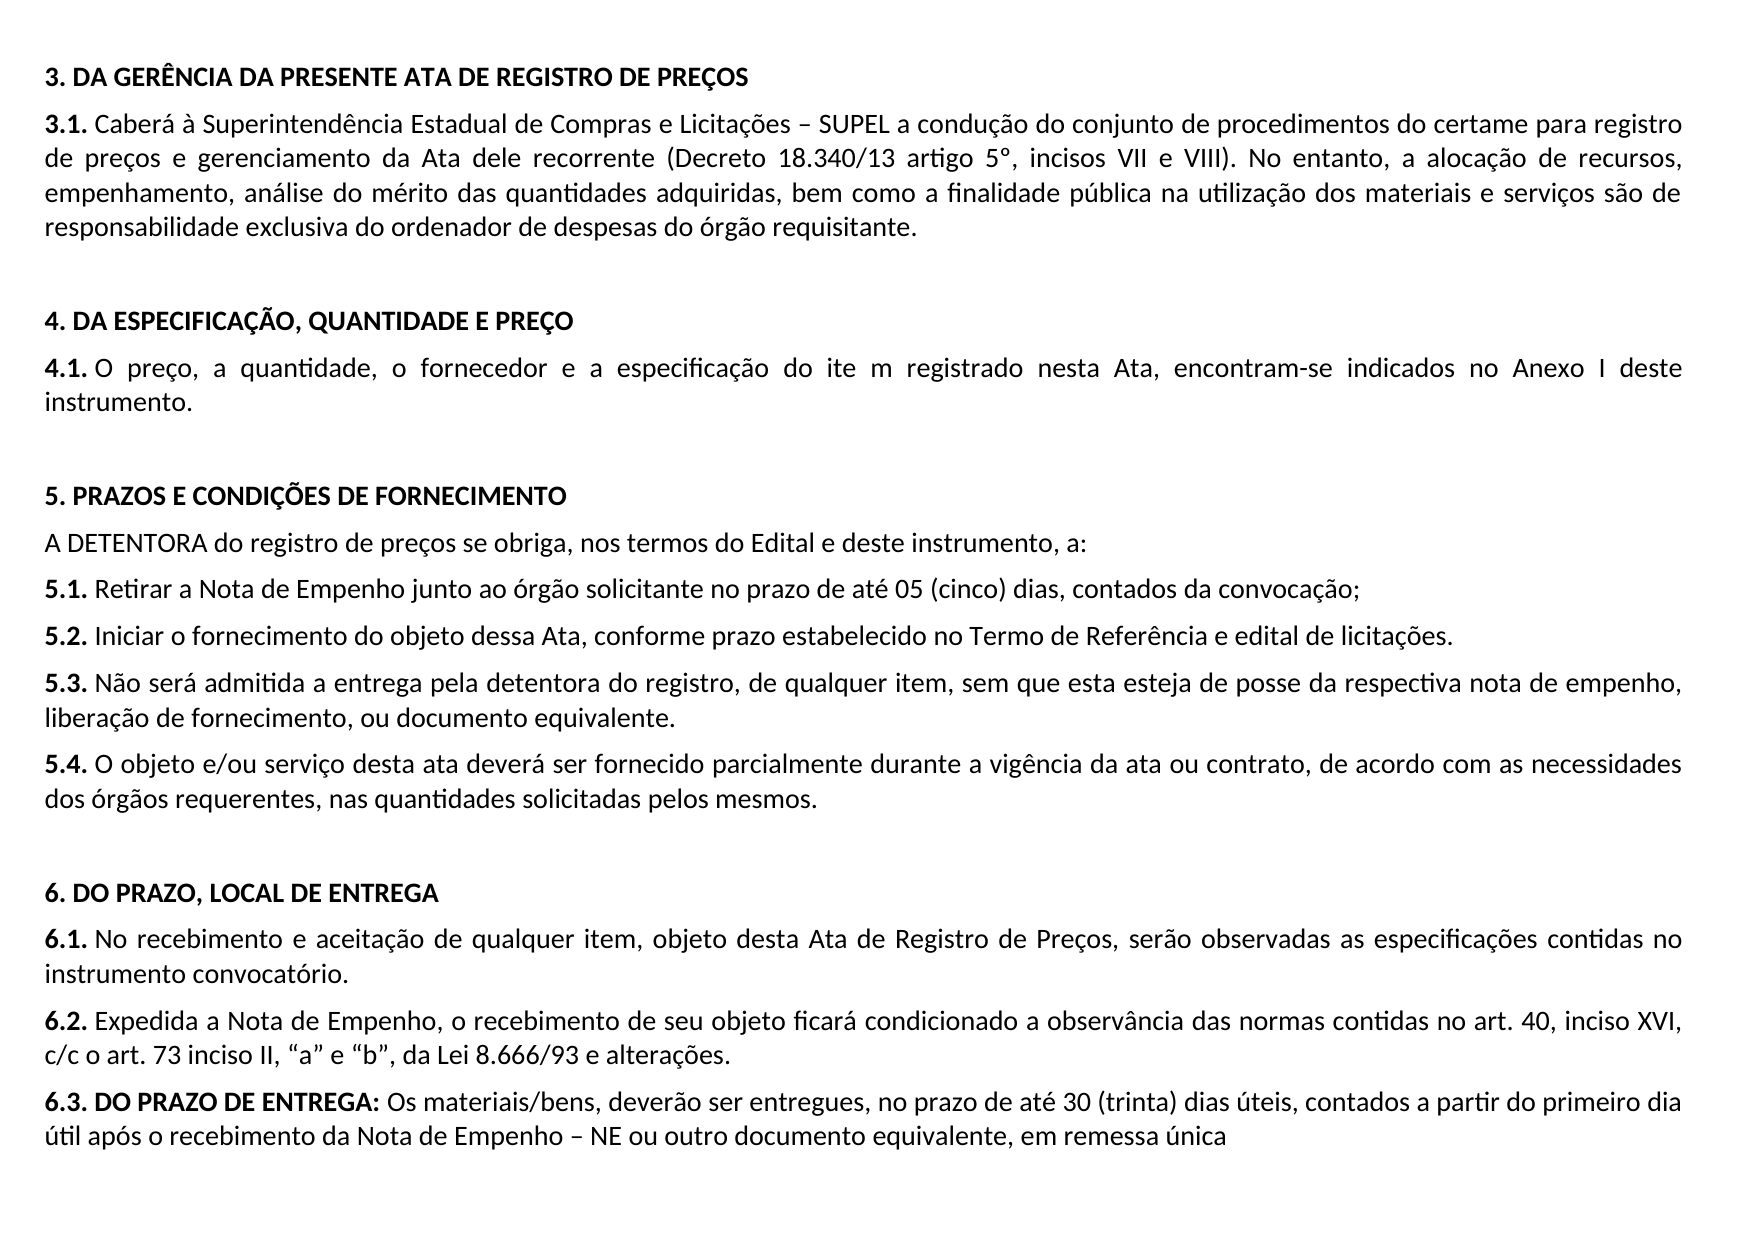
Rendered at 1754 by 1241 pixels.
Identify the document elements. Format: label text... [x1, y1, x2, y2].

text A DETENTORA do registro de preços se obriga, nos termos do Edital e deste instrumento, a: [44, 525, 1682, 559]
text 6.2. Expedida a Nota de Empenho, o recebimento de seu objeto ficará condicionado a observância das normas contidas no art. 40, inciso XVI, c/c o art. 73 inciso II, “a” e “b”, da Lei 8.666/93 e alterações. [44, 1003, 1682, 1072]
text 3.1. Caberá à Superintendência Estadual de Compras e Licitações – SUPEL a condução do conjunto de procedimentos do certame para registro de preços e gerenciamento da Ata dele recorrente (Decreto 18.340/13 artigo 5º, incisos VII e VIII). No entanto, a alocação de recursos, empenhamento, análise do mérito das quantidades adquiridas, bem como a finalidade pública na utilização dos materiais e serviços são de responsabilidade exclusiva do ordenador de despesas do órgão requisitante. [44, 106, 1682, 243]
text 5.1. Retirar a Nota de Empenho junto ao órgão solicitante no prazo de até 05 (cinco) dias, contados da convocação; [44, 572, 1682, 606]
text 3. DA GERÊNCIA DA PRESENTE ATA DE REGISTRO DE PREÇOS [44, 59, 1682, 93]
text 6. DO PRAZO, LOCAL DE ENTREGA [44, 875, 1682, 909]
text 5. PRAZOS E CONDIÇÕES DE FORNECIMENTO [44, 478, 1682, 512]
text 6.1. No recebimento e aceitação de qualquer item, objeto desta Ata de Registro de Preços, serão observadas as especificações contidas no instrumento convocatório. [44, 922, 1682, 990]
text 5.2. Iniciar o fornecimento do objeto dessa Ata, conforme prazo estabelecido no Termo de Referência e edital de licitações. [44, 618, 1682, 653]
text 5.3. Não será admitida a entrega pela detentora do registro, de qualquer item, sem que esta esteja de posse da respectiva nota de empenho, liberação de fornecimento, ou documento equivalente. [44, 665, 1682, 734]
text 6.3. DO PRAZO DE ENTREGA: Os materiais/bens, deverão ser entregues, no prazo de até 30 (trinta) dias úteis, contados a partir do primeiro dia útil após o recebimento da Nota de Empenho – NE ou outro documento equivalente, em remessa única [44, 1084, 1682, 1153]
text 5.4. O objeto e/ou serviço desta ata deverá ser fornecido parcialmente durante a vigência da ata ou contrato, de acordo com as necessidades dos órgãos requerentes, nas quantidades solicitadas pelos mesmos. [44, 747, 1682, 815]
text 4. DA ESPECIFICAÇÃO, QUANTIDADE E PREÇO [44, 303, 1682, 337]
text 4.1. O preço, a quantidade, o fornecedor e a especificação do ite m registrado nesta Ata, encontram-se indicados no Anexo I deste instrumento. [44, 350, 1682, 418]
